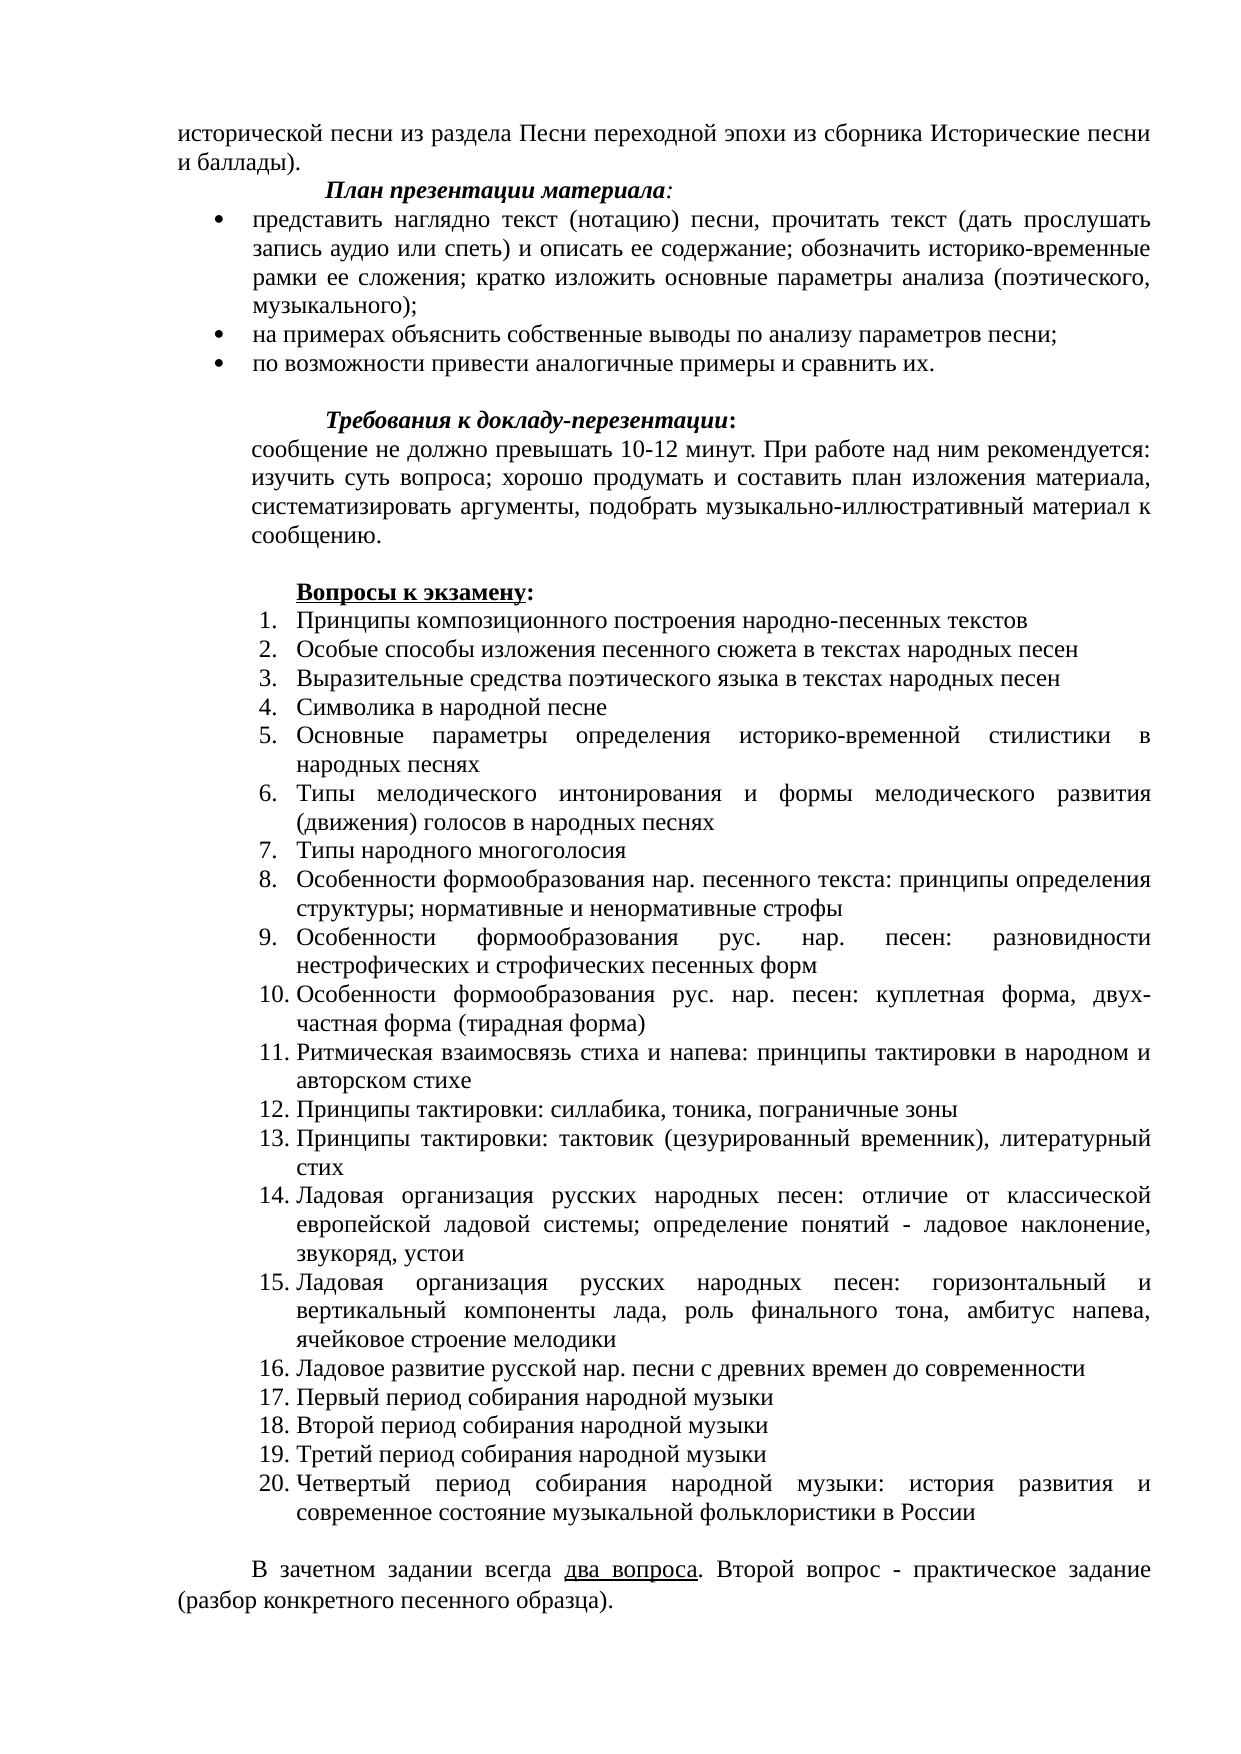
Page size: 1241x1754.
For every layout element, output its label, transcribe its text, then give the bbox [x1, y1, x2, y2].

list Особые способы изложения песенного сюжета в текстах народных песен [258, 634, 1152, 663]
text Требования к докладу-перезентации: [251, 405, 1152, 434]
text План презентации материала: [325, 176, 1152, 204]
list Принципы тактировки: тактовик (цезурированный временник), литературный стих [258, 1123, 1152, 1180]
list Особенности формообразования рус. нар. песен: разновидности нестрофических и строфических песенных форм [258, 922, 1152, 979]
list Типы мелодического интонирования и формы мелодического развития (движения) голосов в народных песнях [258, 778, 1152, 835]
list Особенности формообразования рус. нар. песен: куплетная форма, двух-частная форма (тирадная форма) [258, 979, 1152, 1037]
text В зачетном задании всегда два вопроса. Второй вопрос - практическое задание (разбор конкретного песенного образца). [177, 1554, 1152, 1614]
list Первый период собирания народной музыки [258, 1382, 1152, 1410]
list Ладовое развитие русской нар. песни с древних времен до современности [258, 1353, 1152, 1382]
list Ритмическая взаимосвязь стиха и напева: принципы тактировки в народном и авторском стихе [258, 1037, 1152, 1094]
list Ладовая организация русских народных песен: горизонтальный и вертикальный компоненты лада, роль финального тона, амбитус напева, ячейковое строение мелодики [258, 1267, 1152, 1353]
list Выразительные средства поэтического языка в текстах народных песен [258, 663, 1152, 692]
list Ладовая организация русских народных песен: отличие от классической европейской ладовой системы; определение понятий - ладовое наклонение, звукоряд, устои [258, 1180, 1152, 1267]
list Типы народного многоголосия [258, 835, 1152, 864]
list по возможности привести аналогичные примеры и сравнить их. [215, 348, 1152, 377]
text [177, 118, 1152, 176]
list Четвертый период собирания народной музыки: история развития и современное состояние музыкальной фольклористики в России [258, 1468, 1152, 1525]
list на примерах объяснить собственные выводы по анализу параметров песни; [215, 319, 1152, 348]
list представить наглядно текст (нотацию) песни, прочитать текст (дать прослушать запись аудио или спеть) и описать ее содержание; обозначить историко-временные рамки ее сложения; кратко изложить основные параметры анализа (поэтического, музыкального); [215, 204, 1152, 319]
text сообщение не должно превышать 10-12 минут. При работе над ним рекомендуется: изучить суть вопроса; хорошо продумать и составить план изложения материала, систематизировать аргументы, подобрать музыкально-иллюстративный материал к сообщению. [251, 434, 1152, 549]
list Особенности формообразования нар. песенного текста: принципы определения структуры; нормативные и ненормативные строфы [258, 864, 1152, 922]
list Принципы композиционного построения народно-песенных текстов [258, 605, 1152, 634]
list Принципы тактировки: силлабика, тоника, пограничные зоны [258, 1094, 1152, 1123]
list Третий период собирания народной музыки [258, 1439, 1152, 1468]
list Второй период собирания народной музыки [258, 1410, 1152, 1439]
text Вопросы к экзамену: [296, 577, 1152, 605]
list Основные параметры определения историко-временной стилистики в народных песнях [258, 720, 1152, 778]
list Символика в народной песне [258, 692, 1152, 720]
